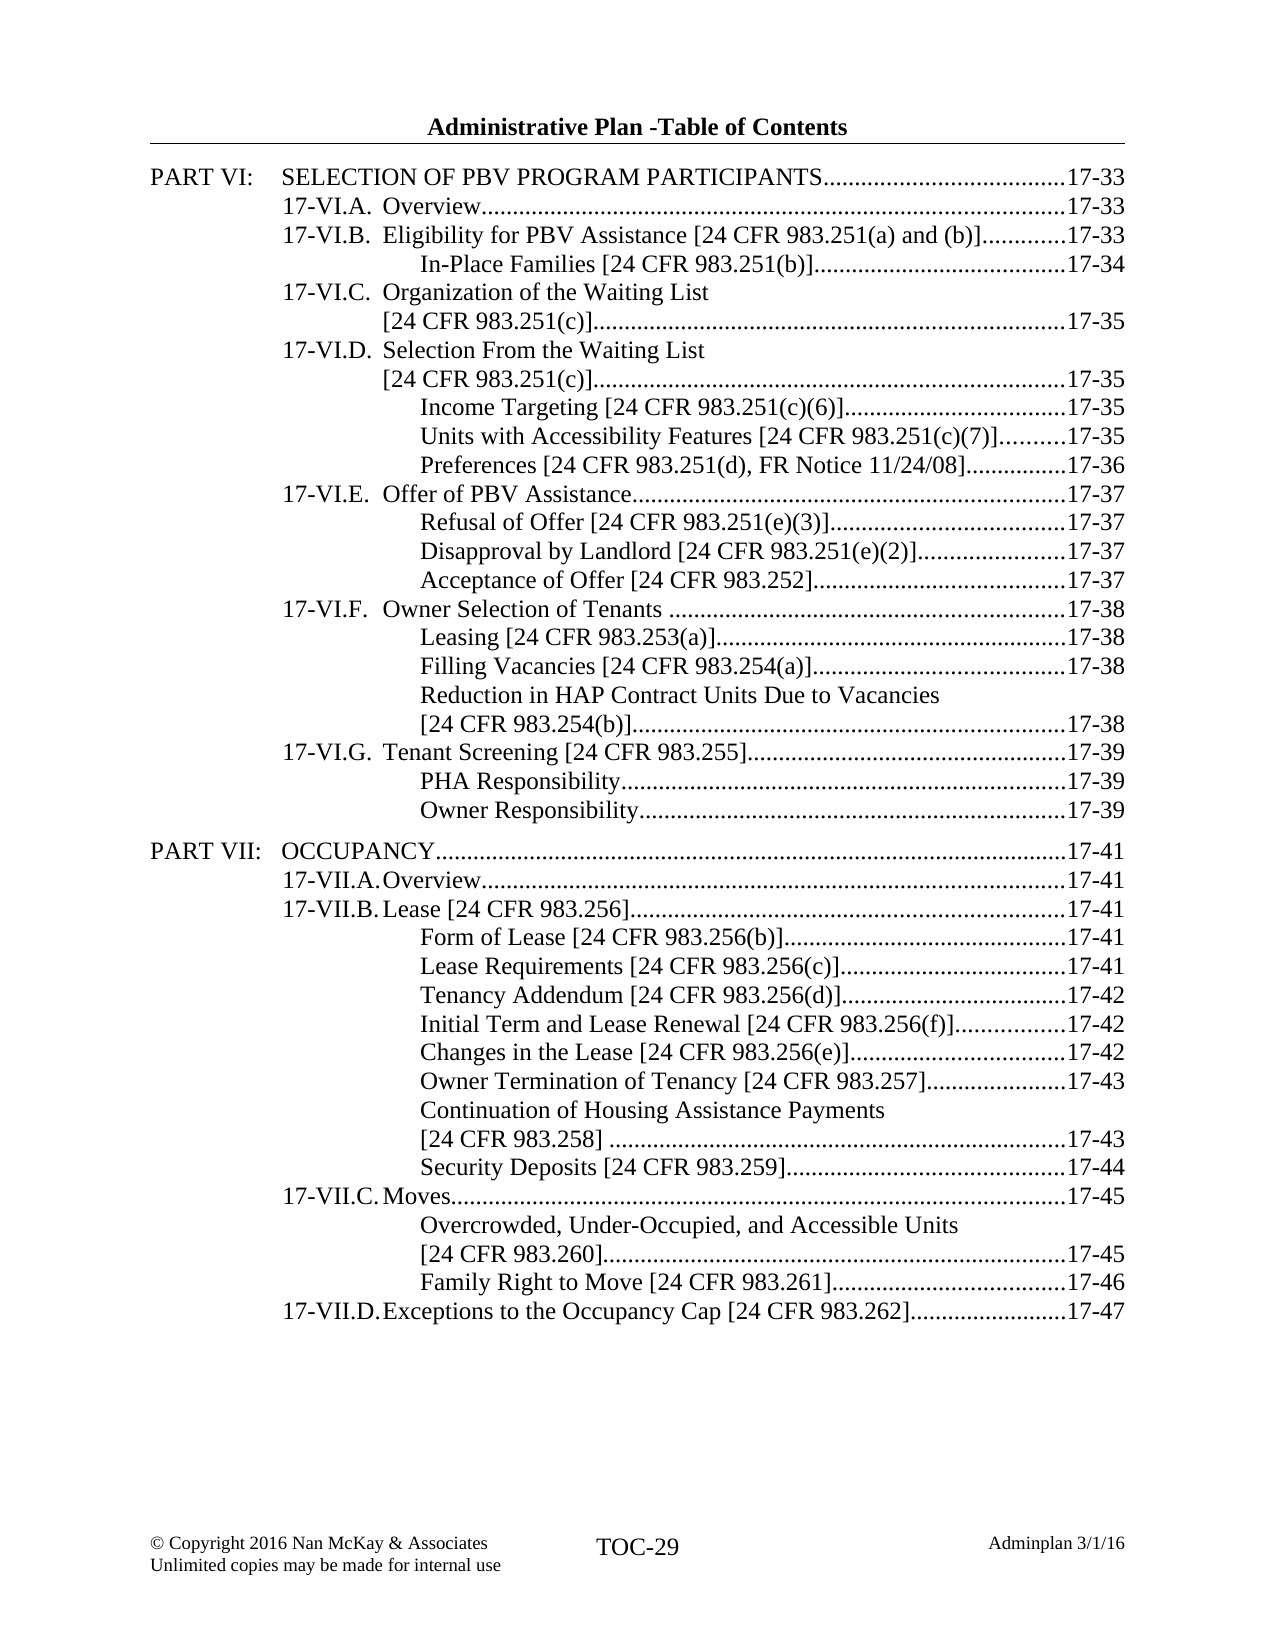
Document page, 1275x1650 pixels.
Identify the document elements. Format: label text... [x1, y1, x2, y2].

text 17-VI.C. Organization of the Waiting List [24 CFR 983.251(c)] 17-35 [282, 277, 1125, 335]
text 17-VII.D. Exceptions to the Occupancy Cap [24 CFR 983.262] 17-47 [282, 1296, 1125, 1325]
text Lease Requirements [24 CFR 983.256(c)] 17-41 [420, 951, 1125, 980]
text 17-VII.C. Moves 17-45 [282, 1181, 1125, 1210]
text 17-VI.D. Selection From the Waiting List [24 CFR 983.251(c)] 17-35 [282, 335, 1125, 392]
text Form of Lease [24 CFR 983.256(b)] 17-41 [420, 922, 1125, 951]
text Family Right to Move [24 CFR 983.261] 17-46 [420, 1267, 1125, 1296]
text PART VI: SELECTION OF PBV PROGRAM PARTICIPANTS 17-33 [150, 162, 1125, 191]
text Refusal of Offer [24 CFR 983.251(e)(3)] 17-37 [420, 507, 1125, 536]
text 17-VII.B. Lease [24 CFR 983.256] 17-41 [282, 894, 1125, 922]
text 17-VI.F. Owner Selection of Tenants 17-38 [282, 594, 1125, 622]
text Owner Responsibility 17-39 [420, 795, 1125, 824]
text Income Targeting [24 CFR 983.251(c)(6)] 17-35 [420, 392, 1125, 421]
text Overcrowded, Under-Occupied, and Accessible Units [24 CFR 983.260] 17-45 [420, 1210, 1125, 1267]
text Preferences [24 CFR 983.251(d), FR Notice 11/24/08] 17-36 [420, 450, 1125, 479]
text Continuation of Housing Assistance Payments [24 CFR 983.258] 17-43 [420, 1095, 1125, 1152]
text Security Deposits [24 CFR 983.259] 17-44 [420, 1152, 1125, 1181]
text Initial Term and Lease Renewal [24 CFR 983.256(f)] 17-42 [420, 1009, 1125, 1037]
text Disapproval by Landlord [24 CFR 983.251(e)(2)] 17-37 [420, 536, 1125, 565]
text Changes in the Lease [24 CFR 983.256(e)] 17-42 [420, 1037, 1125, 1066]
text In-Place Families [24 CFR 983.251(b)] 17-34 [420, 249, 1125, 277]
text PART VII: OCCUPANCY 17-41 [150, 836, 1125, 865]
text Tenancy Addendum [24 CFR 983.256(d)] 17-42 [420, 980, 1125, 1009]
text 17-VI.E. Offer of PBV Assistance 17-37 [282, 479, 1125, 507]
text Reduction in HAP Contract Units Due to Vacancies [24 CFR 983.254(b)] 17-38 [420, 680, 1125, 737]
text 17-VII.A. Overview 17-41 [282, 865, 1125, 894]
text 17-VI.B. Eligibility for PBV Assistance [24 CFR 983.251(a) and (b)] 17-33 [282, 220, 1125, 249]
text Acceptance of Offer [24 CFR 983.252] 17-37 [420, 565, 1125, 594]
text 17-VI.A. Overview 17-33 [282, 191, 1125, 220]
text Units with Accessibility Features [24 CFR 983.251(c)(7)] 17-35 [420, 421, 1125, 450]
text PHA Responsibility 17-39 [420, 766, 1125, 795]
text Owner Termination of Tenancy [24 CFR 983.257] 17-43 [420, 1066, 1125, 1095]
text Leasing [24 CFR 983.253(a)] 17-38 [420, 622, 1125, 651]
text 17-VI.G. Tenant Screening [24 CFR 983.255] 17-39 [282, 737, 1125, 766]
text Filling Vacancies [24 CFR 983.254(a)] 17-38 [420, 651, 1125, 680]
